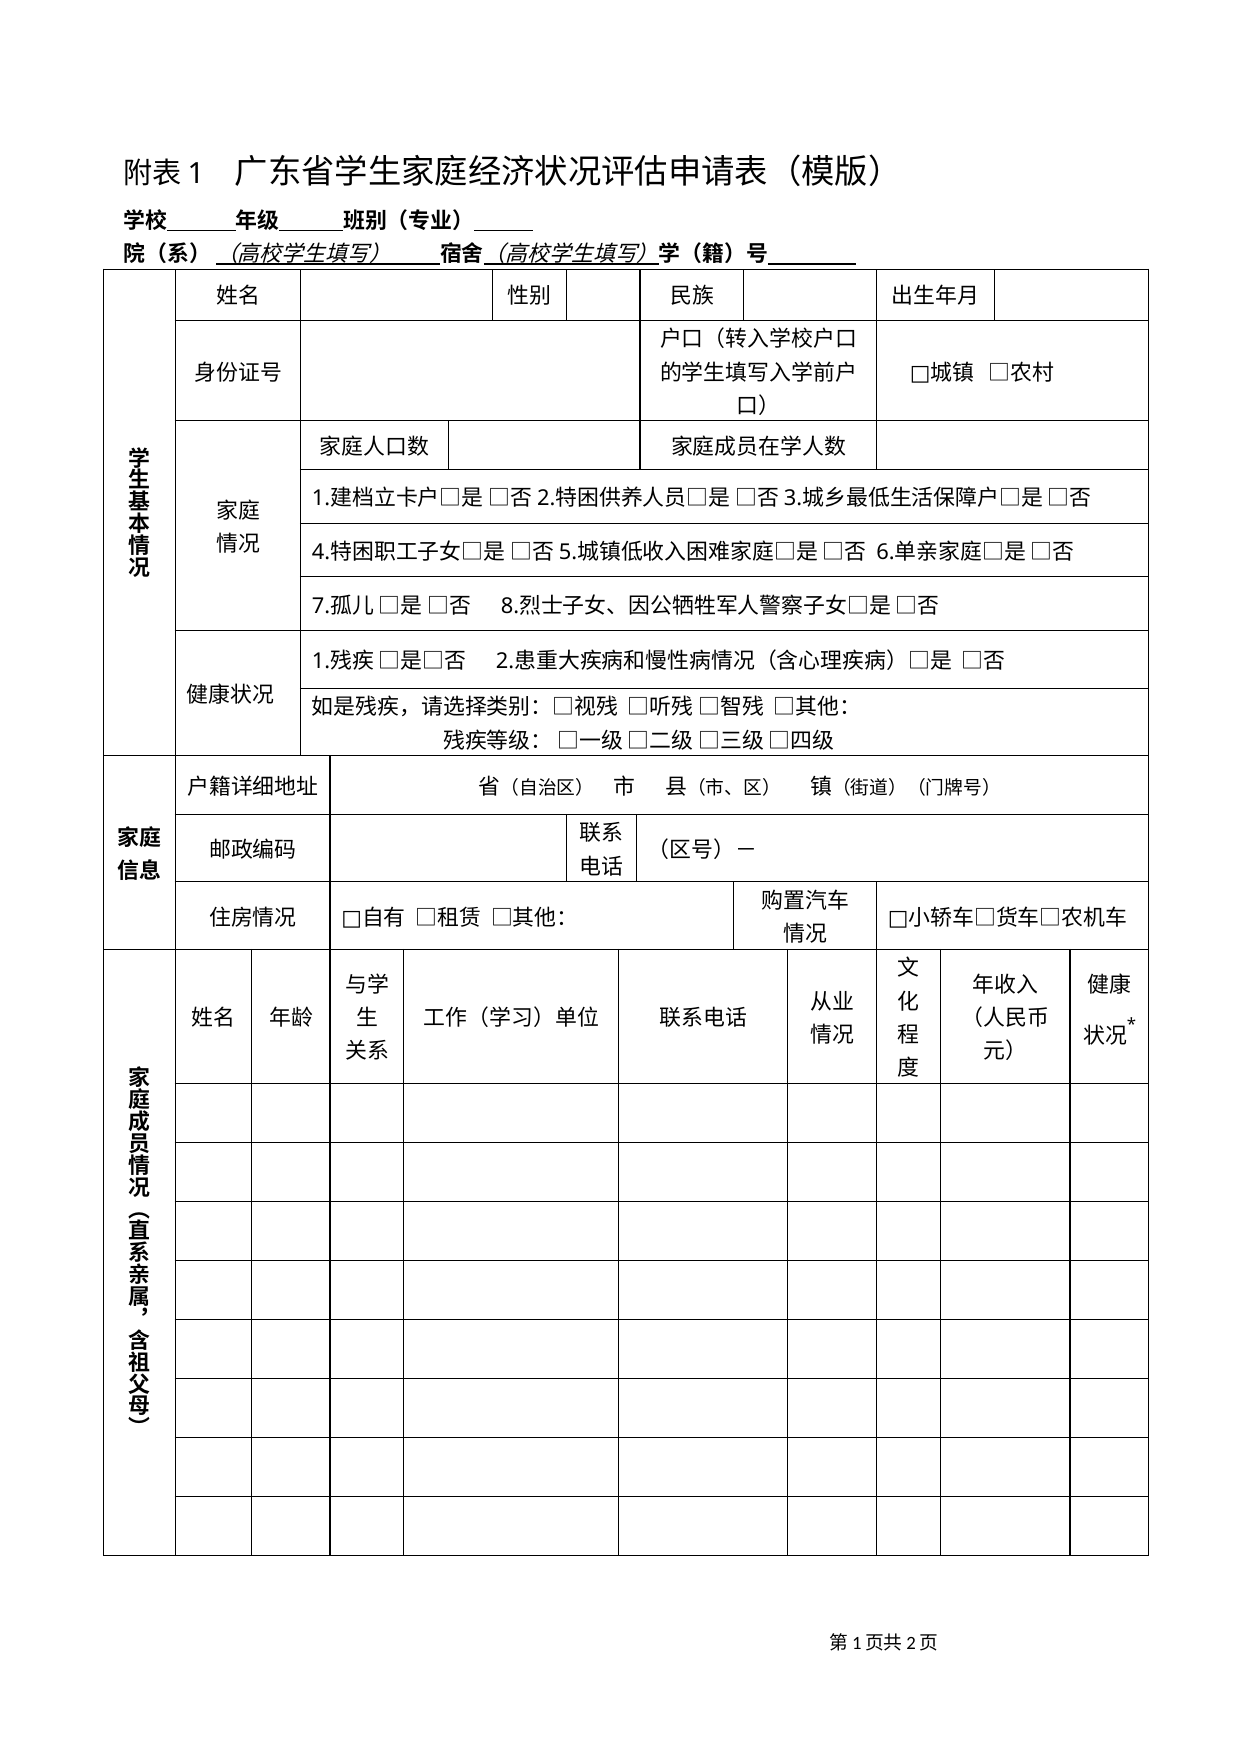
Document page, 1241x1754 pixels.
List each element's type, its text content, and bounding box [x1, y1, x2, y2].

table_cell [331, 815, 566, 881]
table_cell [877, 1379, 940, 1437]
table_cell [331, 1438, 403, 1496]
table_header [301, 270, 492, 319]
table_cell 年龄 [252, 950, 329, 1083]
table_cell [252, 1261, 329, 1319]
table_header [995, 270, 1148, 319]
table_cell [1071, 1143, 1148, 1201]
table_cell [331, 1497, 403, 1555]
table_cell [877, 1320, 940, 1378]
table_cell 住房情况 [176, 882, 329, 949]
table_cell [788, 1320, 876, 1378]
table_cell 如是残疾，请选择类别：□视残 □听残 □智残 □其他： 残疾等级： □一级 □二级 □三级 □四级 [301, 689, 1148, 755]
table_cell [404, 1084, 618, 1142]
table_header 民族 [641, 270, 743, 319]
table_cell 健康状况 [176, 631, 300, 755]
table_cell [877, 1497, 940, 1555]
table_cell [331, 1379, 403, 1437]
table_cell [331, 1143, 403, 1201]
table_cell 省（自治区） 市 县（市、区） 镇（街道）（门牌号） [331, 756, 1148, 814]
table_cell [252, 1084, 329, 1142]
table_header 出生年月 [877, 270, 994, 319]
table_cell [877, 1438, 940, 1496]
table_cell 与学生 关系 [331, 950, 403, 1083]
table_cell [404, 1438, 618, 1496]
table_cell [788, 1438, 876, 1496]
table_cell 身份证号 [176, 321, 300, 420]
table_cell 7.孤儿 □是 □否 8.烈士子女、因公牺牲军人警察子女□是 □否 [301, 577, 1148, 630]
table_cell [619, 1261, 787, 1319]
table_cell [1071, 1497, 1148, 1555]
table_cell [176, 1438, 251, 1496]
table_cell [331, 1261, 403, 1319]
table_cell [301, 321, 639, 420]
table_header [744, 270, 876, 319]
table_cell [941, 1261, 1069, 1319]
table_cell 联系电话 [567, 815, 636, 881]
text 学校 年级 班别（专业） [123, 202, 1129, 235]
table_header 姓名 [176, 270, 300, 319]
table_cell 4.特困职工子女□是 □否 5.城镇低收入困难家庭□是 □否 6.单亲家庭□是 □否 [301, 524, 1148, 576]
text 院（系） （高校学生填写） 宿舍（高校学生填写）学（籍）号 [123, 235, 1129, 268]
table_header [567, 270, 639, 319]
table_cell 健康状况* [1071, 950, 1148, 1083]
table_cell 家庭人口数 [301, 421, 448, 468]
table_cell 户口（转入学校户口的学生填写入学前户口） [641, 321, 876, 420]
table_cell [877, 421, 1148, 468]
table_cell □城镇 □农村 [877, 321, 1148, 420]
table_cell [252, 1379, 329, 1437]
table_cell [619, 1202, 787, 1260]
table_cell [252, 1497, 329, 1555]
table_cell [1071, 1261, 1148, 1319]
table_cell [941, 1202, 1069, 1260]
table_cell [941, 1320, 1069, 1378]
table_cell [788, 1497, 876, 1555]
table_cell 工作（学习）单位 [404, 950, 618, 1083]
table_cell 年收入（人民币元） [941, 950, 1069, 1083]
table_cell [941, 1379, 1069, 1437]
table_cell [176, 1379, 251, 1437]
table_cell □小轿车□货车□农机车 [877, 882, 1148, 949]
table_cell [176, 1261, 251, 1319]
table_cell [331, 1084, 403, 1142]
table_cell 1.建档立卡户□是 □否 2.特困供养人员□是 □否 3.城乡最低生活保障户□是 □否 [301, 470, 1148, 522]
table_cell [788, 1143, 876, 1201]
table_cell [1071, 1379, 1148, 1437]
table_cell [176, 1202, 251, 1260]
table_cell 邮政编码 [176, 815, 329, 881]
table_cell 购置汽车 情况 [734, 882, 876, 949]
table_cell 姓名 [176, 950, 251, 1083]
table_cell [1071, 1438, 1148, 1496]
table_cell 家庭成员在学人数 [641, 421, 876, 468]
table_cell [404, 1261, 618, 1319]
table_cell [404, 1497, 618, 1555]
table_cell [404, 1143, 618, 1201]
table_cell [619, 1497, 787, 1555]
table_cell [1071, 1320, 1148, 1378]
table_cell 联系电话 [619, 950, 787, 1083]
table_cell [176, 1143, 251, 1201]
table_header 学生基本情况 [104, 270, 175, 755]
table_cell 1.残疾 □是□否 2.患重大疾病和慢性病情况（含心理疾病）□是 □否 [301, 631, 1148, 688]
table_cell [788, 1202, 876, 1260]
table_cell [176, 1497, 251, 1555]
table_cell 家庭信息 [104, 756, 175, 949]
table_cell [619, 1143, 787, 1201]
table_cell [941, 1084, 1069, 1142]
table_cell □自有 □租赁 □其他： [331, 882, 733, 949]
table_cell [252, 1438, 329, 1496]
table_cell [877, 1143, 940, 1201]
table_cell [941, 1497, 1069, 1555]
table_cell [176, 1320, 251, 1378]
table_cell [941, 1438, 1069, 1496]
table_cell [877, 1084, 940, 1142]
table_cell [404, 1202, 618, 1260]
table_cell [788, 1084, 876, 1142]
table_cell [788, 1261, 876, 1319]
table_cell 家庭成员情况（直系亲属，含祖父母） [104, 950, 175, 1555]
table_header 性别 [493, 270, 566, 319]
table_cell [619, 1438, 787, 1496]
table_cell [877, 1202, 940, 1260]
table_cell 文化程度 [877, 950, 940, 1083]
table_cell [252, 1320, 329, 1378]
table_cell [176, 1084, 251, 1142]
table_cell [619, 1320, 787, 1378]
table_cell [619, 1379, 787, 1437]
table_cell [877, 1261, 940, 1319]
table_cell 从业 情况 [788, 950, 876, 1083]
table_cell [404, 1320, 618, 1378]
table_cell （区号）－ [637, 815, 1148, 881]
table_cell [619, 1084, 787, 1142]
table_cell [788, 1379, 876, 1437]
table_cell 户籍详细地址 [176, 756, 329, 814]
table_cell [404, 1379, 618, 1437]
table_cell [1071, 1202, 1148, 1260]
table_cell [449, 421, 639, 468]
table_cell [941, 1143, 1069, 1201]
table_cell [252, 1202, 329, 1260]
text 附表1 广东省学生家庭经济状况评估申请表（模版） [123, 136, 1129, 202]
table_cell [252, 1143, 329, 1201]
table_cell 家庭 情况 [176, 421, 300, 630]
table_cell [331, 1320, 403, 1378]
table_cell [1071, 1084, 1148, 1142]
table_cell [331, 1202, 403, 1260]
